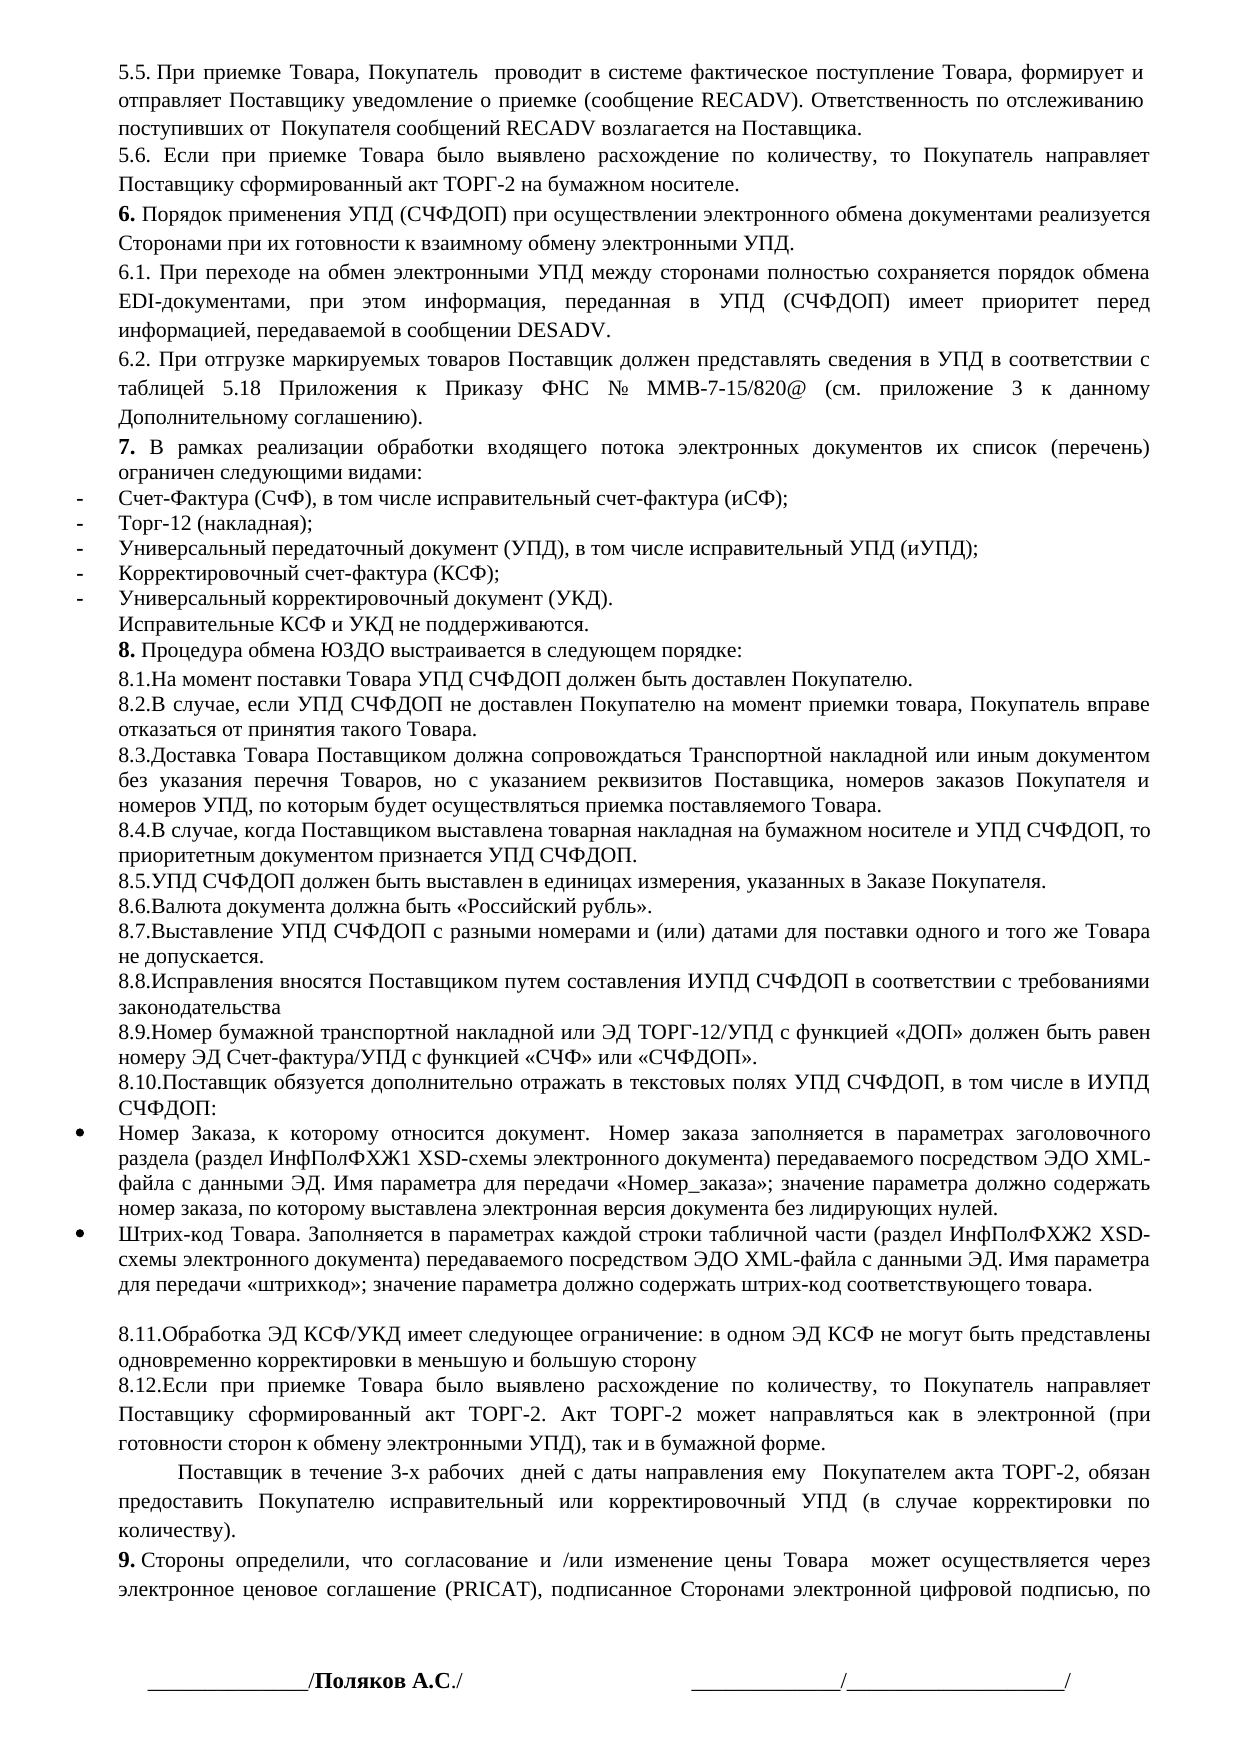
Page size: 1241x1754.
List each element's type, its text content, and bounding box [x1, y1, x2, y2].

text Поставщик в течение 3-х рабочих дней с даты направления ему Покупателем акта ТОРГ-2, обязан предоставить Покупателю исправительный или корректировочный УПД (в случае корректировки по количеству). [118, 1459, 1152, 1542]
text 6.1. При переходе на обмен электронными УПД между сторонами полностью сохраняется порядок обмена EDI-документами, при этом информация, переданная в УПД (СЧФДОП) имеет приоритет перед информацией, передаваемой в сообщении DESADV. [118, 259, 1152, 342]
list Номер Заказа, к которому относится документ. Номер заказа заполняется в параметрах заголовочного раздела (раздел ИнфПолФХЖ1 XSD-схемы электронного документа) передаваемого посредством ЭДО XML-файла с данными ЭД. Имя параметра для передачи «Номер_заказа»; значение параметра должно содержать номер заказа, по которому выставлена электронная версия документа без лидирующих нулей. [76, 1120, 1152, 1221]
text 8.6.Валюта документа должна быть «Российский рубль». [118, 893, 1152, 918]
text 5.5. При приемке Товара, Покупатель проводит в системе фактическое поступление Товара, формирует и отправляет Поставщику уведомление о приемке (сообщение RECADV). Ответственность по отслеживанию поступивших от Покупателя сообщений RECADV возлагается на Поставщика. [118, 59, 1145, 140]
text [118, 1546, 1152, 1601]
text 6. Порядок применения УПД (СЧФДОП) при осуществлении электронного обмена документами реализуется Сторонами при их готовности к взаимному обмену электронными УПД. [118, 200, 1152, 256]
text 8.5.УПД СЧФДОП должен быть выставлен в единицах измерения, указанных в Заказе Покупателя. [118, 868, 1152, 893]
text 8.9.Номер бумажной транспортной накладной или ЭД ТОРГ-12/УПД с функцией «ДОП» должен быть равен номеру ЭД Счет-фактура/УПД с функцией «СЧФ» или «СЧФДОП». [118, 1019, 1152, 1069]
list Корректировочный счет-фактура (КСФ); [76, 560, 1152, 585]
text 8. Процедура обмена ЮЗДО выстраивается в следующем порядке: [118, 636, 1152, 662]
text 8.12.Если при приемке Товара было выявлено расхождение по количеству, то Покупатель направляет Поставщику сформированный акт ТОРГ-2. Акт ТОРГ-2 может направляться как в электронной (при готовности сторон к обмену электронными УПД), так и в бумажной форме. [118, 1372, 1152, 1455]
text 8.4.В случае, когда Поставщиком выставлена товарная накладная на бумажном носителе и УПД СЧФДОП, то приоритетным документом признается УПД СЧФДОП. [118, 817, 1152, 868]
list Универсальный передаточный документ (УПД), в том числе исправительный УПД (иУПД); [76, 535, 1152, 560]
text 8.10.Поставщик обязуется дополнительно отражать в текстовых полях УПД СЧФДОП, в том числе в ИУПД СЧФДОП: [118, 1069, 1152, 1120]
text 8.8.Исправления вносятся Поставщиком путем составления ИУПД СЧФДОП в соответствии с требованиями законодательства [118, 968, 1152, 1019]
list Торг-12 (накладная); [76, 510, 1152, 535]
text 7. В рамках реализации обработки входящего потока электронных документов их список (перечень) ограничен следующими видами: [118, 433, 1152, 484]
text Исправительные КСФ и УКД не поддерживаются. [118, 611, 1152, 636]
list Штрих-код Товара. Заполняется в параметрах каждой строки табличной части (раздел ИнфПолФХЖ2 XSD-схемы электронного документа) передаваемого посредством ЭДО XML-файла с данными ЭД. Имя параметра для передачи «штрихкод»; значение параметра должно содержать штрих-код соответствующего товара. [76, 1221, 1152, 1296]
list Универсальный корректировочный документ (УКД). [76, 585, 1152, 611]
list Счет-Фактура (СчФ), в том числе исправительный счет-фактура (иСФ); [76, 484, 1152, 510]
text 8.1.На момент поставки Товара УПД СЧФДОП должен быть доставлен Покупателю. [118, 666, 1152, 691]
text 8.7.Выставление УПД СЧФДОП с разными номерами и (или) датами для поставки одного и того же Товара не допускается. [118, 918, 1152, 968]
text 8.2.В случае, если УПД СЧФДОП не доставлен Покупателю на момент приемки товара, Покупатель вправе отказаться от принятия такого Товара. [118, 691, 1152, 742]
text 6.2. При отгрузке маркируемых товаров Поставщик должен представлять сведения в УПД в соответствии с таблицей 5.18 Приложения к Приказу ФНС № ММВ-7-15/820@ (см. приложение 3 к данному Дополнительному соглашению). [118, 346, 1152, 429]
text 8.11.Обработка ЭД КСФ/УКД имеет следующее ограничение: в одном ЭД КСФ не могут быть представлены одновременно корректировки в меньшую и большую сторону [118, 1321, 1152, 1372]
text 8.3.Доставка Товара Поставщиком должна сопровождаться Транспортной накладной или иным документом без указания перечня Товаров, но с указанием реквизитов Поставщика, номеров заказов Покупателя и номеров УПД, по которым будет осуществляться приемка поставляемого Товара. [118, 742, 1152, 817]
text 5.6. Если при приемке Товара было выявлено расхождение по количеству, то Покупатель направляет Поставщику сформированный акт ТОРГ-2 на бумажном носителе. [118, 142, 1152, 196]
